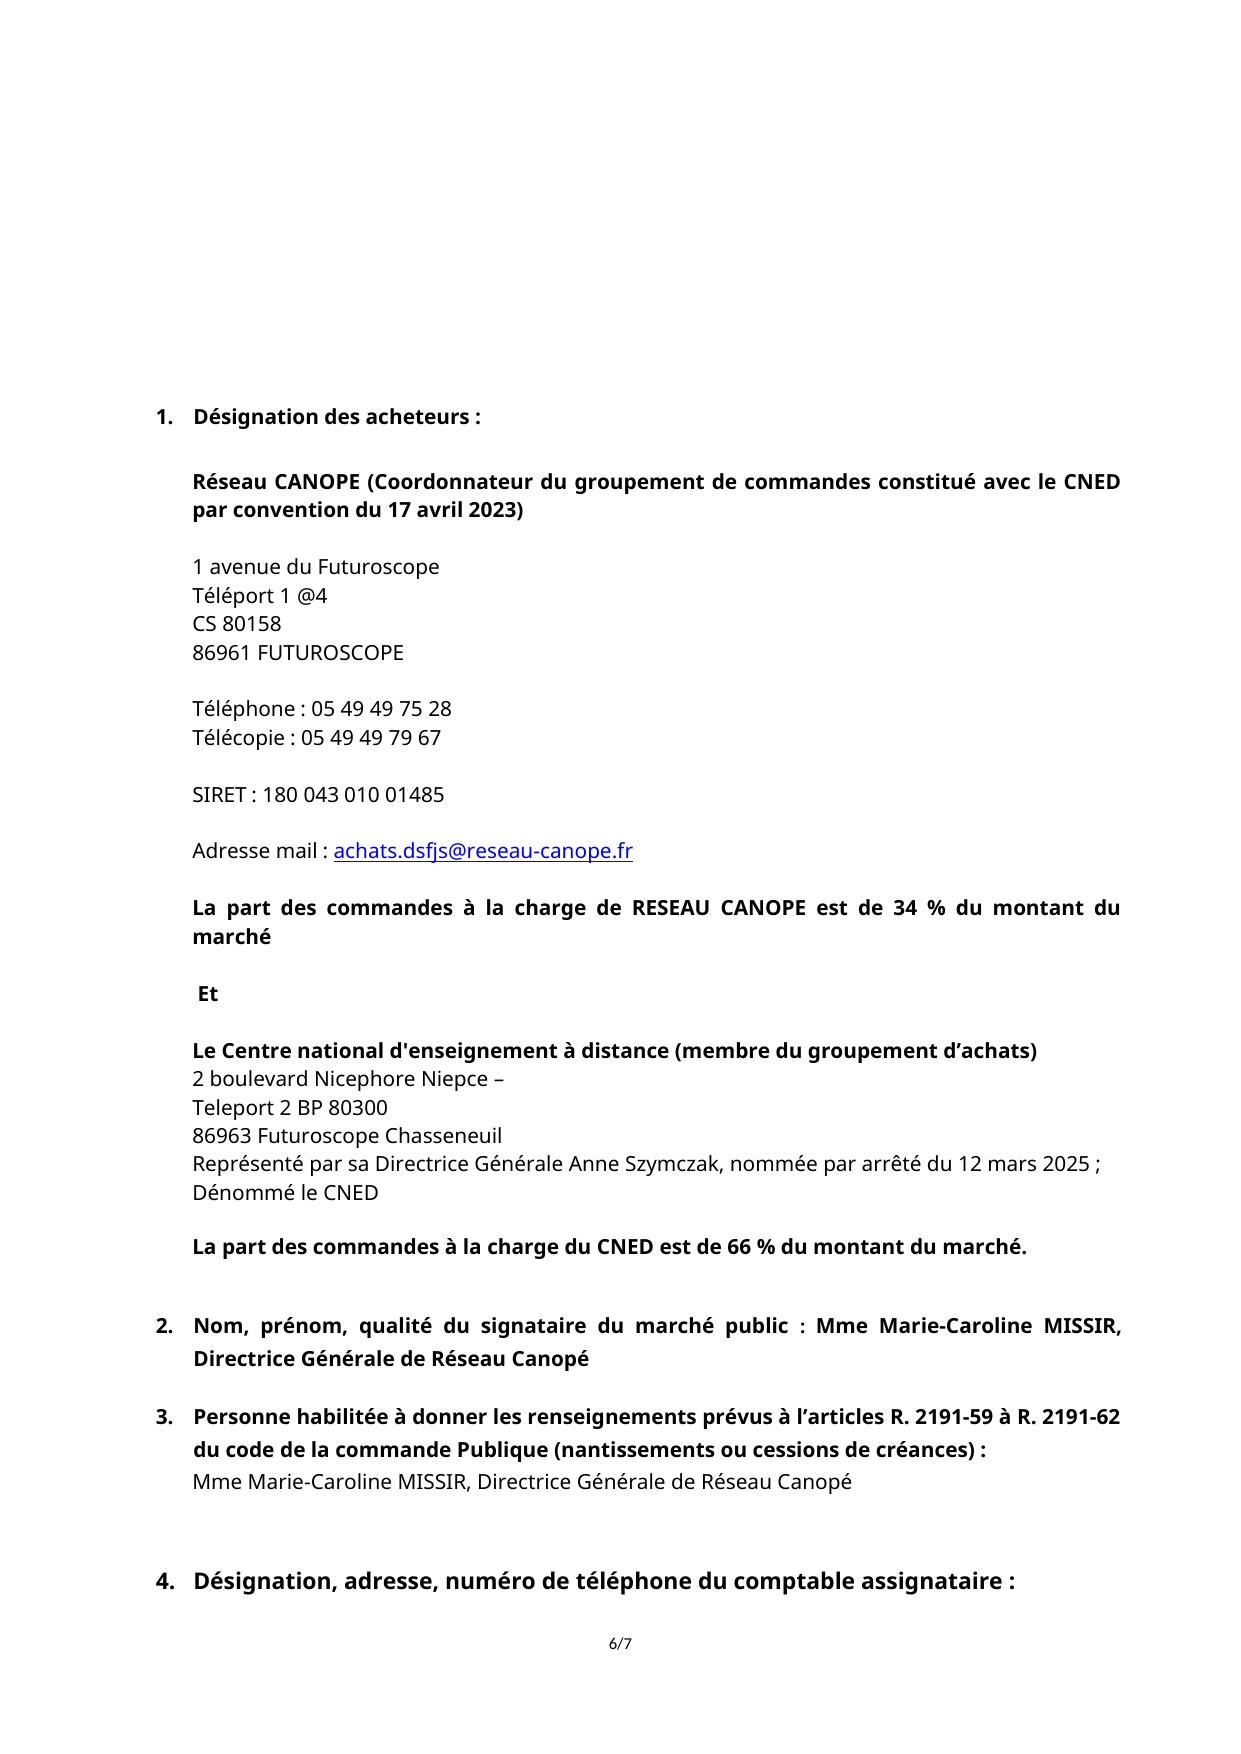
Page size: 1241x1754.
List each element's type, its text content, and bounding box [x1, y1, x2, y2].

text Téléport 1 @4 [192, 581, 1122, 609]
text 1 avenue du Futuroscope [192, 552, 1122, 581]
text Le Centre national d'enseignement à distance (membre du groupement d’achats) [192, 1036, 1122, 1064]
text Mme Marie-Caroline MISSIR, Directrice Générale de Réseau Canopé [192, 1467, 1122, 1496]
text Adresse mail : achats.dsfjs@reseau-canope.fr [192, 837, 1122, 865]
text CS 80158 [192, 609, 1122, 638]
text 86963 Futuroscope Chasseneuil [192, 1121, 1122, 1149]
text SIRET : 180 043 010 01485 [192, 780, 1122, 808]
text Dénommé le CNED [192, 1178, 1122, 1206]
text Réseau CANOPE (Coordonnateur du groupement de commandes constitué avec le CNED par convention du 17 avril 2023) [192, 467, 1122, 524]
list Personne habilitée à donner les renseignements prévus à l’articles R. 2191-59 à R. 2191-62 du code de la commande Publique (nantissements ou cessions de créances) : [156, 1402, 1122, 1463]
text 86961 FUTUROSCOPE [192, 638, 1122, 666]
list Désignation des acheteurs : [156, 402, 1122, 430]
text Télécopie : 05 49 49 79 67 [192, 723, 1122, 751]
list Nom, prénom, qualité du signataire du marché public : Mme Marie-Caroline MISSIR, Directrice Générale de Réseau Canopé [156, 1311, 1122, 1372]
subtitle Désignation, adresse, numéro de téléphone du comptable assignataire : [156, 1565, 1122, 1596]
text Teleport 2 BP 80300 [192, 1093, 1122, 1121]
text La part des commandes à la charge de RESEAU CANOPE est de 34 % du montant du marché [192, 893, 1122, 950]
text Téléphone : 05 49 49 75 28 [192, 694, 1122, 723]
text Et [192, 979, 1122, 1007]
text Représenté par sa Directrice Générale Anne Szymczak, nommée par arrêté du 12 mars 2025 ; [192, 1149, 1122, 1178]
text La part des commandes à la charge du CNED est de 66 % du montant du marché. [192, 1232, 1122, 1260]
text 2 boulevard Nicephore Niepce – [192, 1064, 1122, 1093]
